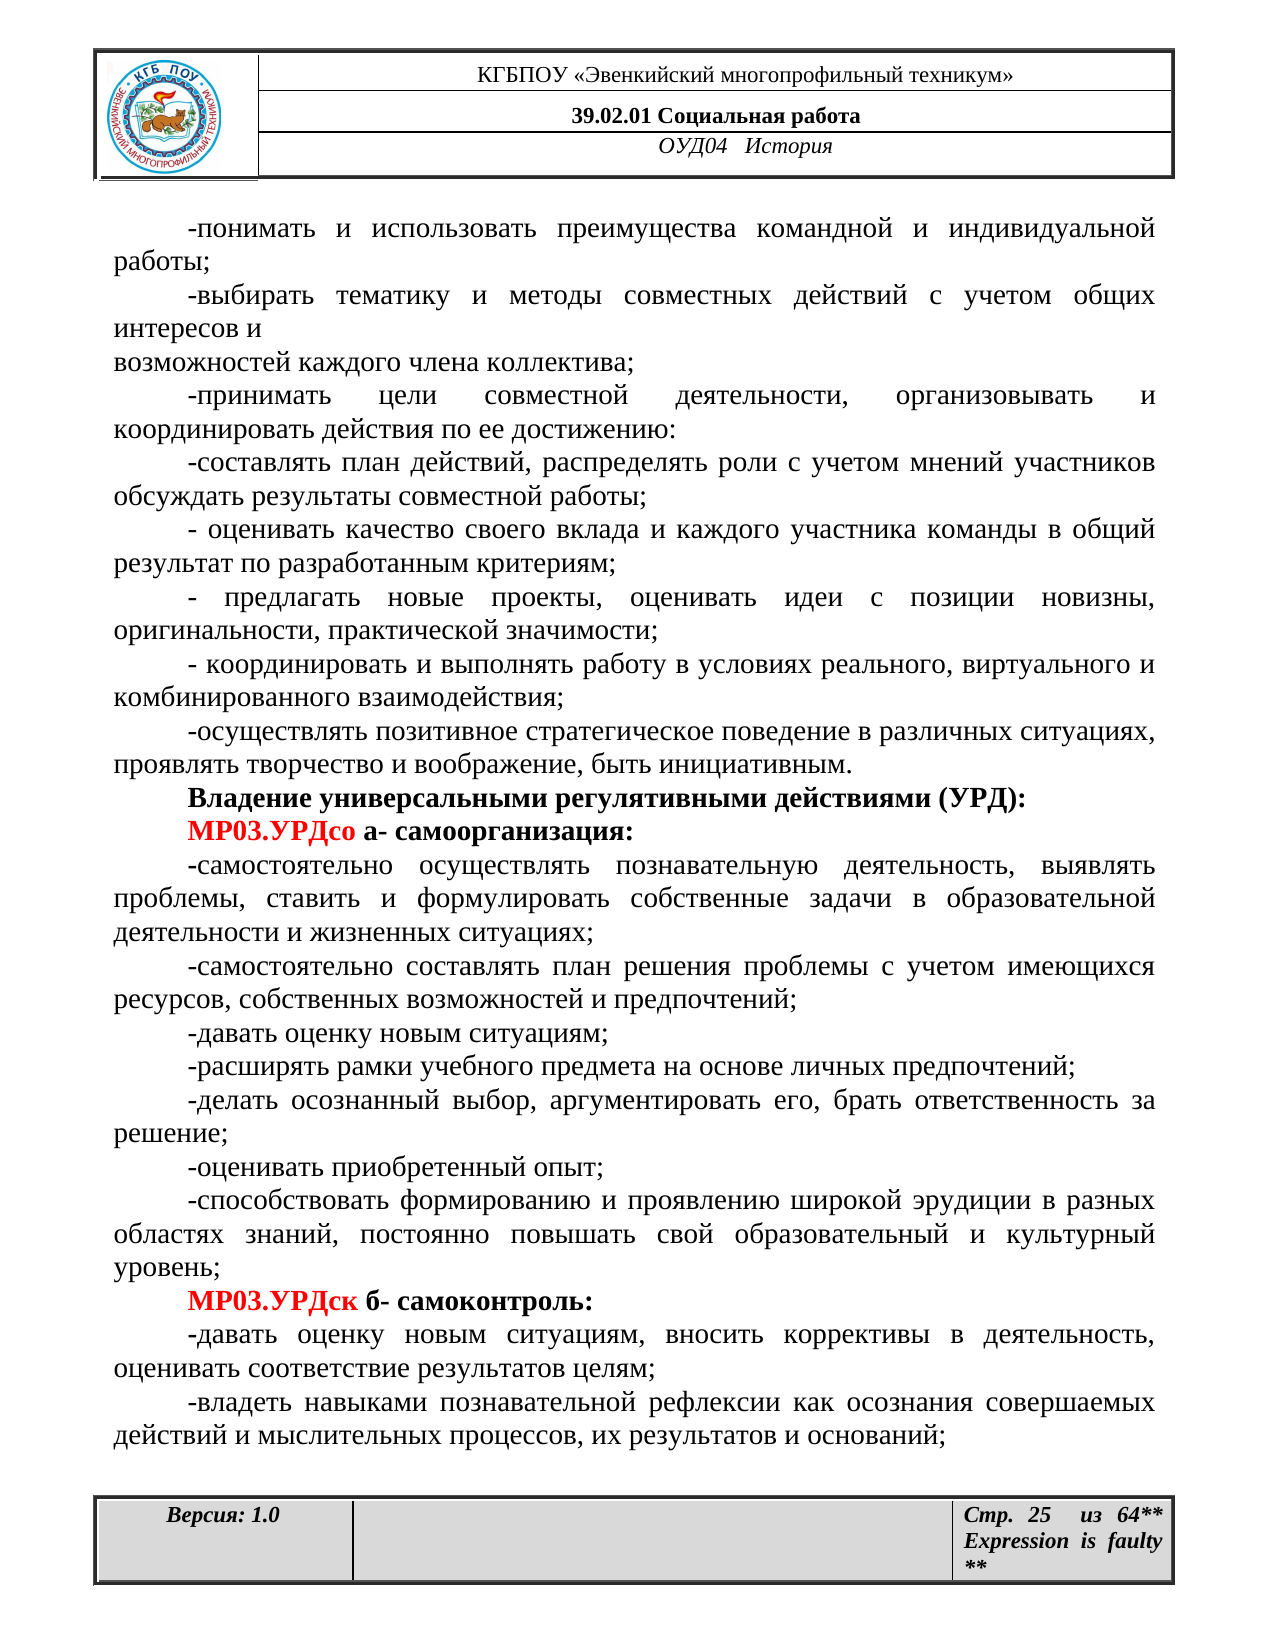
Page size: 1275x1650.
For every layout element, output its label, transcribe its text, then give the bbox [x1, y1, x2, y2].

text -составлять план действий, распределять роли с учетом мнений участников обсуждать результаты совместной работы; [113, 444, 1156, 512]
text -давать оценку новым ситуациям, вносить коррективы в деятельность, оценивать соответствие результатов целям; [113, 1317, 1156, 1384]
text -осуществлять позитивное стратегическое поведение в различных ситуациях, проявлять творчество и воображение, быть инициативным. [113, 713, 1156, 780]
text -принимать цели совместной деятельности, организовывать и координировать действия по ее достижению: [113, 377, 1156, 444]
text -оценивать приобретенный опыт; [113, 1149, 1156, 1182]
picture [107, 60, 154, 108]
text - координировать и выполнять работу в условиях реального, виртуального и комбинированного взаимодействия; [113, 646, 1156, 713]
picture [107, 60, 222, 175]
text - предлагать новые проекты, оценивать идеи с позиции новизны, оригинальности, практической значимости; [113, 579, 1156, 646]
text -давать оценку новым ситуациям; [113, 1015, 1156, 1048]
text -расширять рамки учебного предмета на основе личных предпочтений; [113, 1048, 1156, 1082]
text - оценивать качество своего вклада и каждого участника команды в общий результат по разработанным критериям; [113, 512, 1156, 579]
text -понимать и использовать преимущества командной и индивидуальной работы; [113, 210, 1156, 277]
text -самостоятельно составлять план решения проблемы с учетом имеющихся ресурсов, собственных возможностей и предпочтений; [113, 948, 1156, 1015]
text МР03.УРДск б- самоконтроль: [113, 1283, 1156, 1317]
text -владеть навыками познавательной рефлексии как осознания совершаемых действий и мыслительных процессов, их результатов и оснований; [113, 1384, 1156, 1451]
text МР03.УРДсо а- самоорганизация: [113, 813, 1156, 847]
text -делать осознанный выбор, аргументировать его, брать ответственность за решение; [113, 1082, 1156, 1149]
text Владение универсальными регулятивными действиями (УРД): [113, 780, 1156, 813]
text -выбирать тематику и методы совместных действий с учетом общих интересов и возможностей каждого члена коллектива; [113, 277, 1156, 377]
text -самостоятельно осуществлять познавательную деятельность, выявлять проблемы, ставить и формулировать собственные задачи в образовательной деятельности и жизненных ситуациях; [113, 847, 1156, 948]
text -способствовать формированию и проявлению широкой эрудиции в разных областях знаний, постоянно повышать свой образовательный и культурный уровень; [113, 1182, 1156, 1283]
